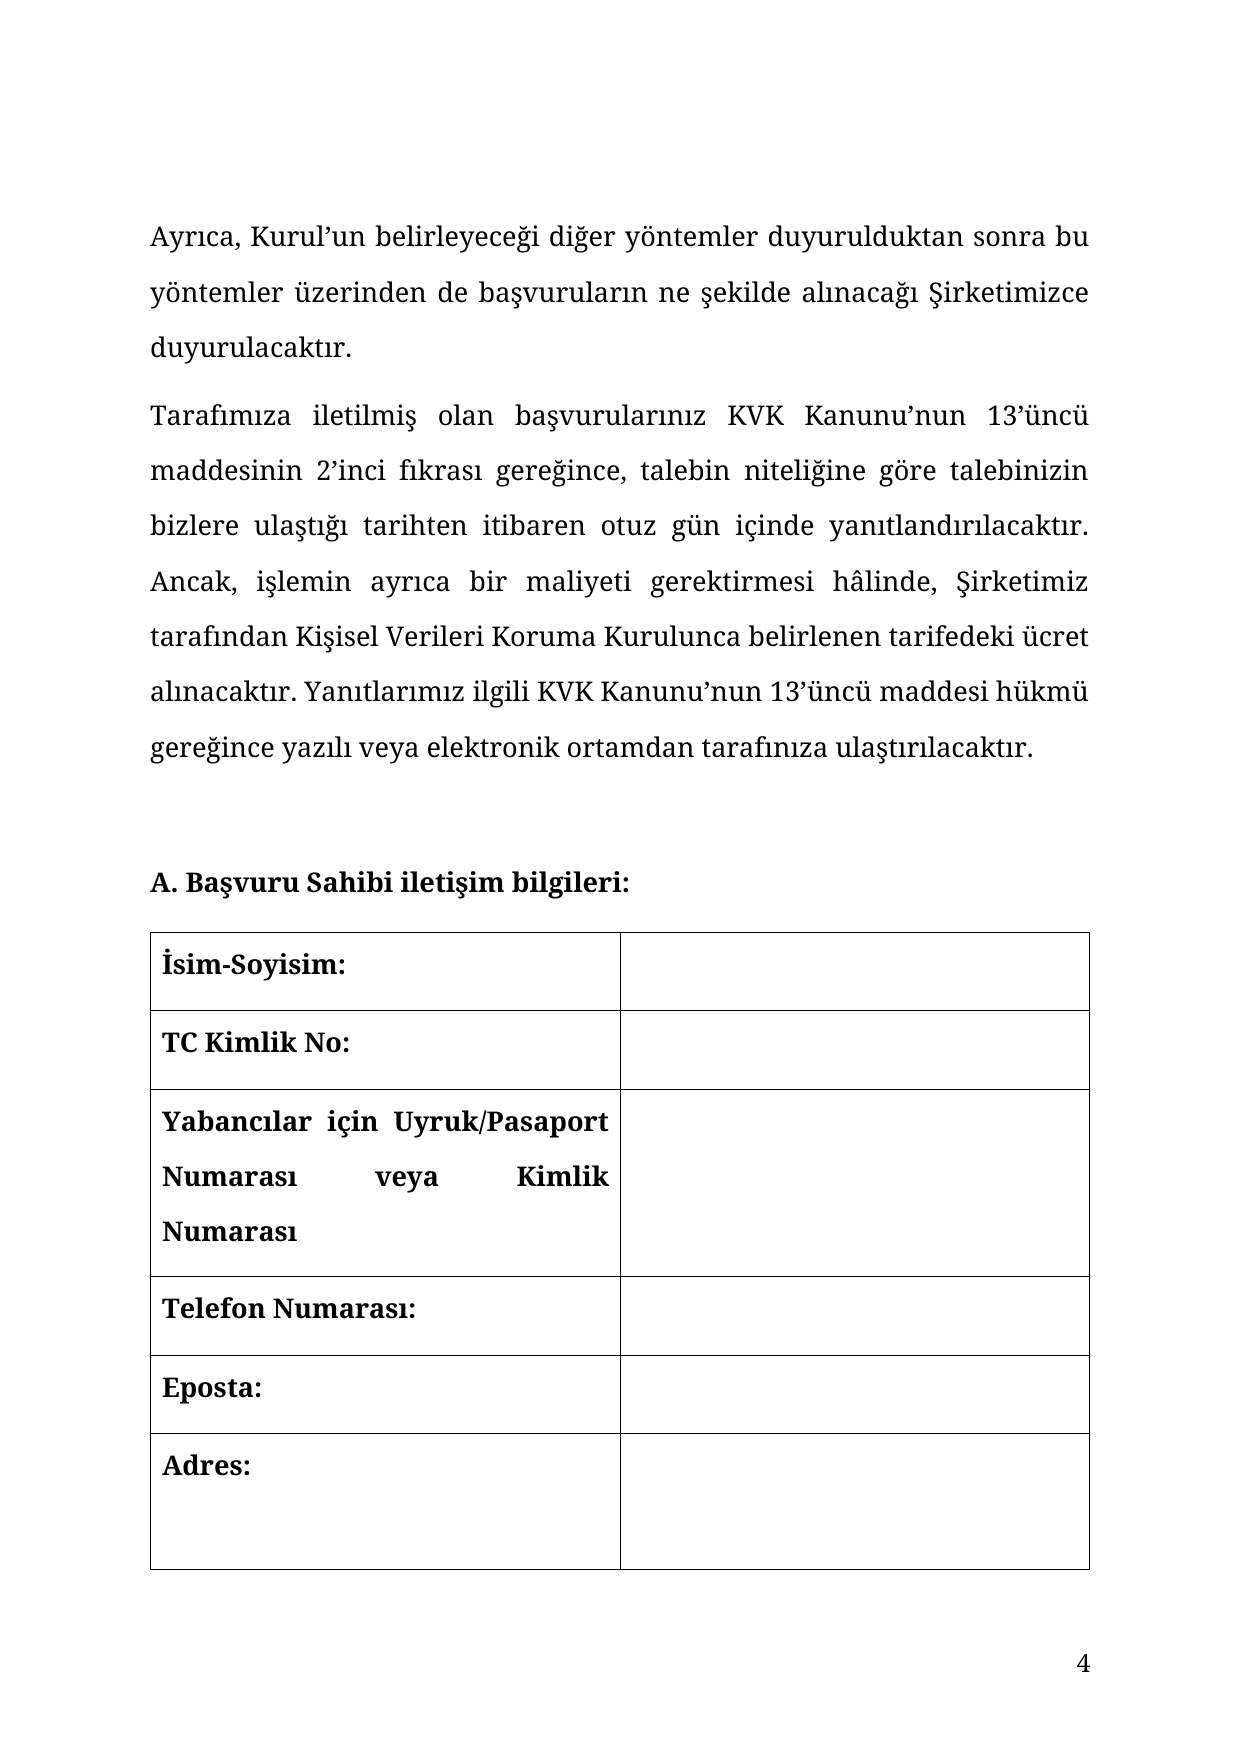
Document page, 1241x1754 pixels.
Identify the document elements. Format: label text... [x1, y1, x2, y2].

table_cell [621, 1356, 1089, 1433]
table_header [621, 933, 1089, 1010]
table_cell [621, 1090, 1089, 1276]
table_cell [621, 1434, 1089, 1568]
table_cell Yabancılar için Uyruk/Pasaport Numarası veya Kimlik Numarası [151, 1090, 620, 1276]
text Ayrıca, Kurul’un belirleyeceği diğer yöntemler duyurulduktan sonra bu yöntemler üzerinden de başvuruların ne şekilde alınacağı Şirketimizce duyurulacaktır. [150, 218, 1090, 365]
table_header İsim-Soyisim: [151, 933, 620, 1010]
table_cell [621, 1277, 1089, 1355]
text Tarafımıza iletilmiş olan başvurularınız KVK Kanunu’nun 13’üncü maddesinin 2’inci fıkrası gereğince, talebin niteliğine göre talebinizin bizlere ulaştığı tarihten itibaren otuz gün içinde yanıtlandırılacaktır. Ancak, işlemin ayrıca bir maliyeti gerektirmesi hâlinde, Şirketimiz tarafından Kişisel Verileri Koruma Kurulunca belirlenen tarifedeki ücret alınacaktır. Yanıtlarımız ilgili KVK Kanunu’nun 13’üncü maddesi hükmü gereğince yazılı veya elektronik ortamdan tarafınıza ulaştırılacaktır. [150, 396, 1090, 765]
table_cell Telefon Numarası: [151, 1277, 620, 1355]
text A. Başvuru Sahibi iletişim bilgileri: [150, 864, 1090, 901]
table_cell Adres: [151, 1434, 620, 1568]
table_cell [621, 1011, 1089, 1088]
table_cell TC Kimlik No: [151, 1011, 620, 1088]
table_cell Eposta: [151, 1356, 620, 1433]
